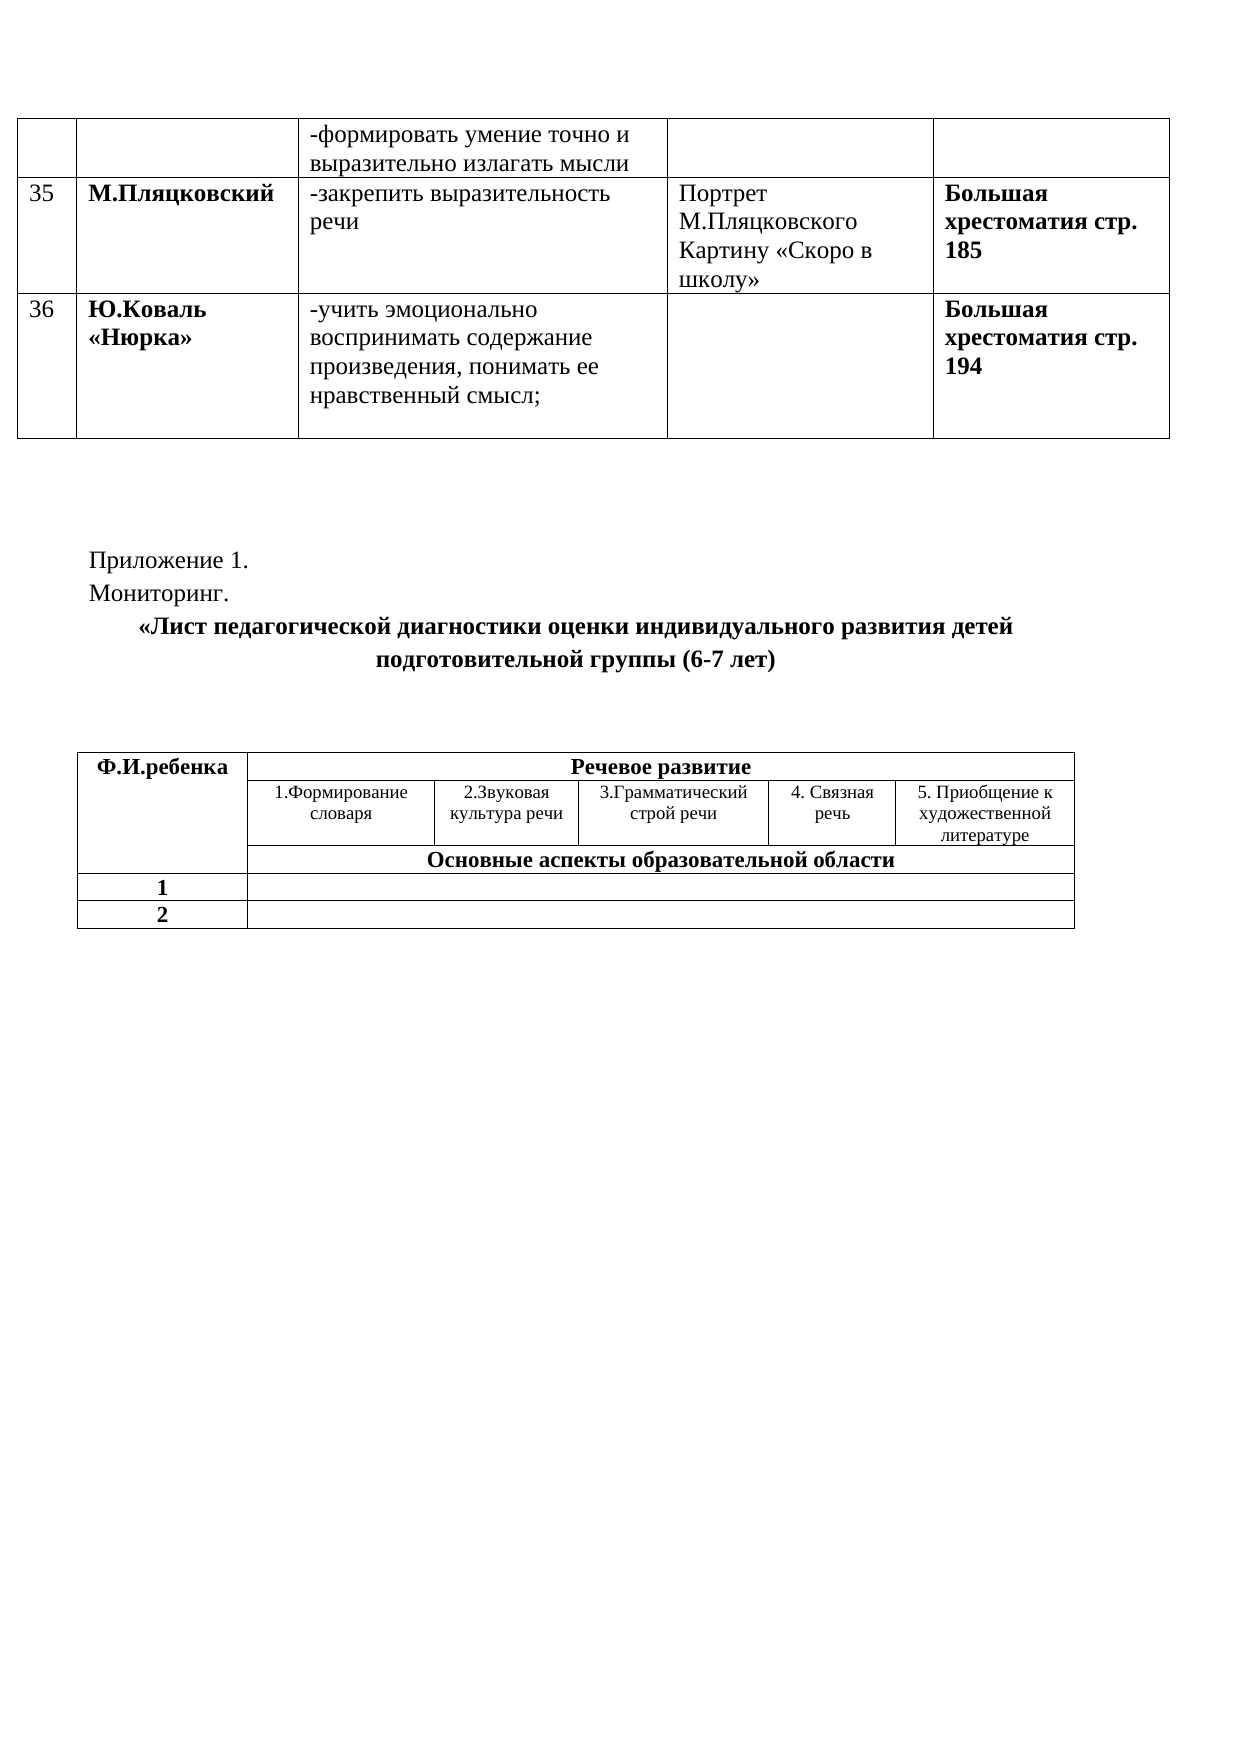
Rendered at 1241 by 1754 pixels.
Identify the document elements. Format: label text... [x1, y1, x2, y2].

table_cell 2.Звуковая культура речи [435, 781, 578, 845]
table_cell 5. Приобщение к художественной литературе [896, 781, 1074, 845]
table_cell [668, 119, 933, 177]
table_cell М.Пляцковский [77, 178, 298, 293]
table_cell -учить эмоционально воспринимать содержание произведения, понимать ее нравственный смысл; [299, 294, 667, 437]
table_cell 4. Связная речь [769, 781, 895, 845]
table_cell [248, 901, 1074, 927]
table_cell 36 [18, 294, 76, 437]
table_cell Портрет М.Пляцковского Картину «Скоро в школу» [668, 178, 933, 293]
table_cell 3.Грамматический строй речи [579, 781, 768, 845]
table_cell [668, 294, 933, 437]
table_cell 35 [18, 178, 76, 293]
table_cell 34 [18, 119, 76, 177]
table_cell -закрепить выразительность речи [299, 178, 667, 293]
table_cell 1.Формирование словаря [248, 781, 434, 845]
table_cell 2 [78, 901, 247, 927]
table_header Ф.И.ребенка [78, 753, 247, 873]
text «Лист педагогической диагностики оценки индивидуального развития детей подготовительной группы (6-7 лет) [88, 611, 1063, 673]
table_cell Большая хрестоматия стр. 194 [934, 294, 1169, 437]
table_cell Большая хрестоматия стр. 185 [934, 178, 1169, 293]
table_cell 1 [78, 874, 247, 900]
table_cell Ю.Коваль «Нюрка» [77, 294, 298, 437]
text Мониторинг. [88, 578, 1063, 607]
table_cell Основные аспекты образовательной области [248, 846, 1074, 873]
table_cell [248, 874, 1074, 900]
table_header Речевое развитие [248, 753, 1074, 779]
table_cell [77, 119, 298, 177]
text Приложение 1. [88, 545, 1063, 574]
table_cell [299, 119, 667, 177]
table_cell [934, 119, 1169, 177]
